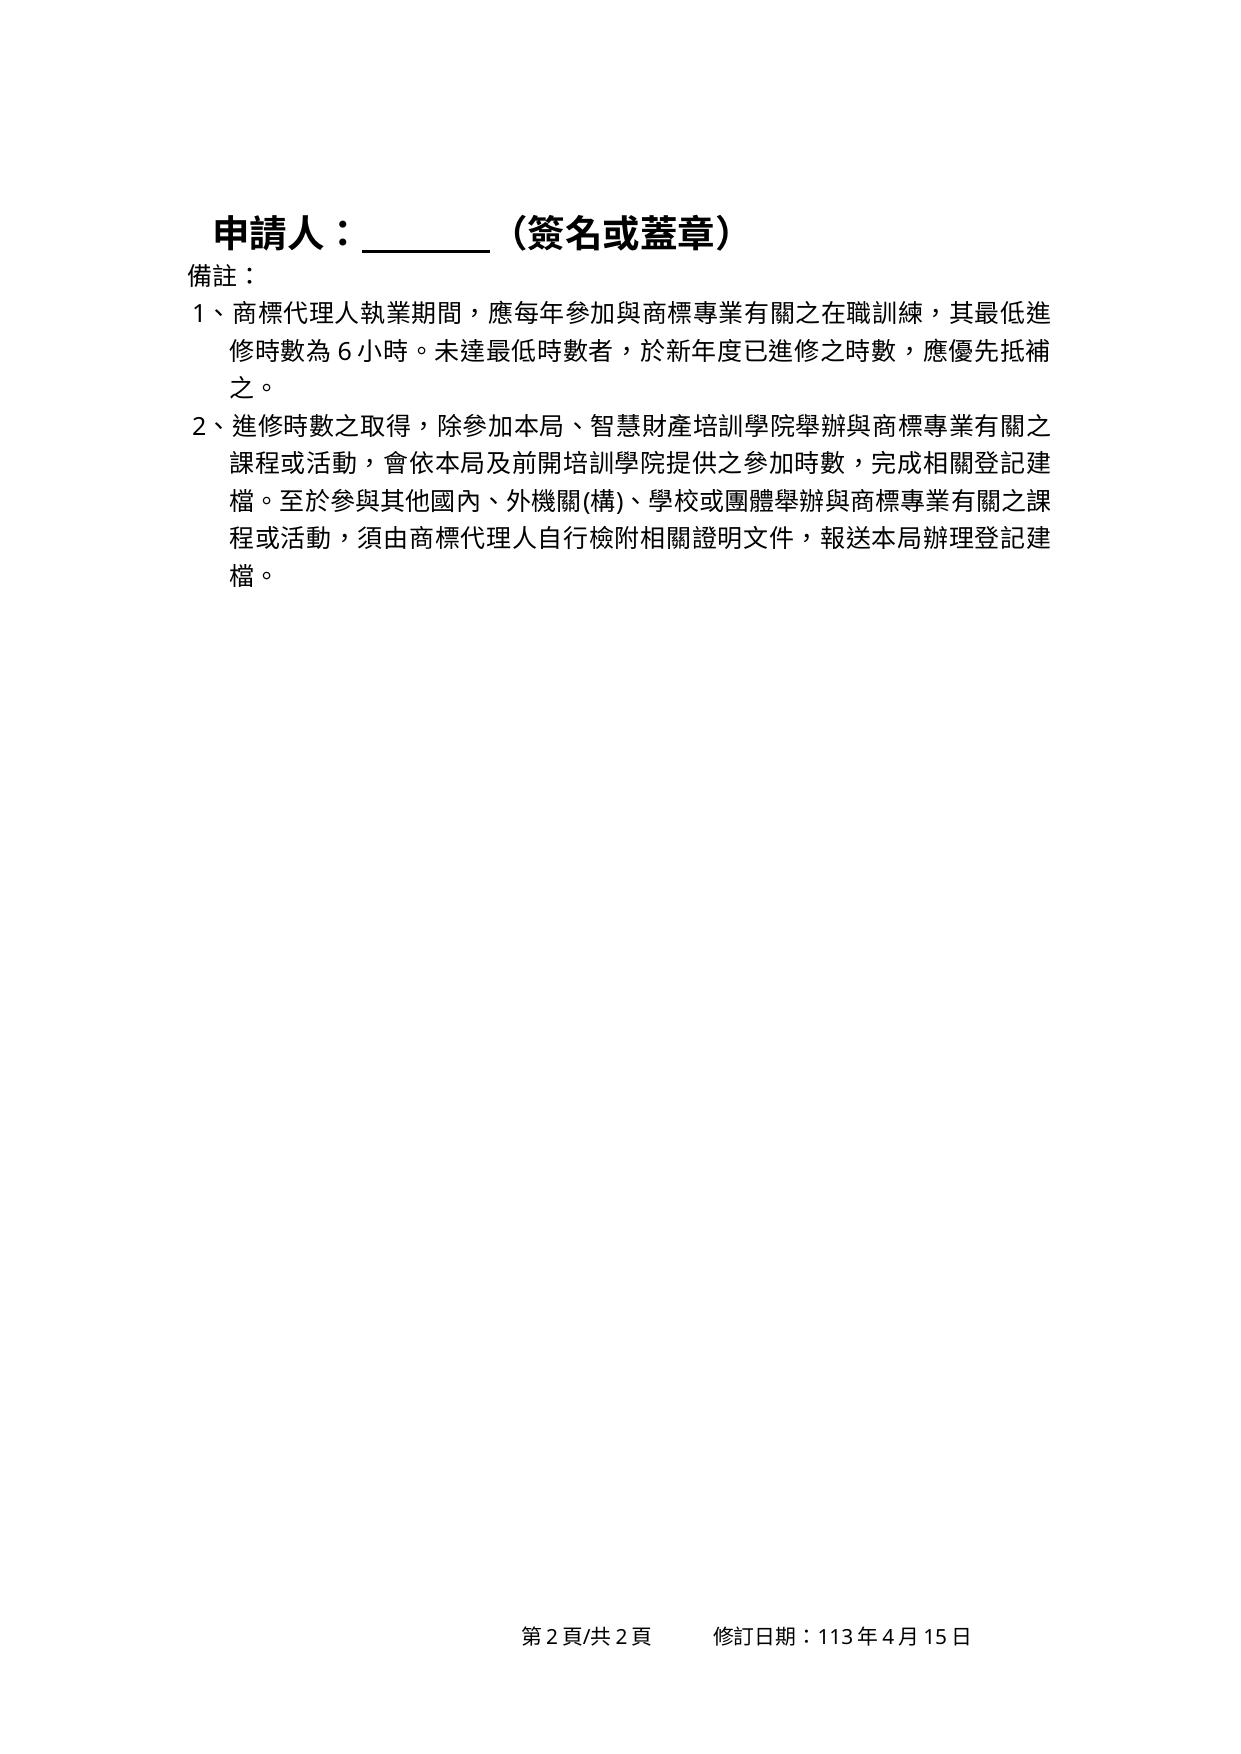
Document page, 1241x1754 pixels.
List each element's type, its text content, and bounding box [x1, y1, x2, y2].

text 備註： [187, 255, 1053, 293]
text 2、進修時數之取得，除參加本局、智慧財產培訓學院舉辦與商標專業有關之課程或活動，會依本局及前開培訓學院提供之參加時數，完成相關登記建檔。至於參與其他國內、外機關(構)、學校或團體舉辦與商標專業有關之課程或活動，須由商標代理人自行檢附相關證明文件，報送本局辦理登記建檔。 [192, 405, 1053, 593]
text 1、商標代理人執業期間，應每年參加與商標專業有關之在職訓練，其最低進修時數為6小時。未達最低時數者，於新年度已進修之時數，應優先抵補之。 [192, 293, 1053, 405]
text 申請人： （簽名或蓋章） [173, 214, 1053, 255]
